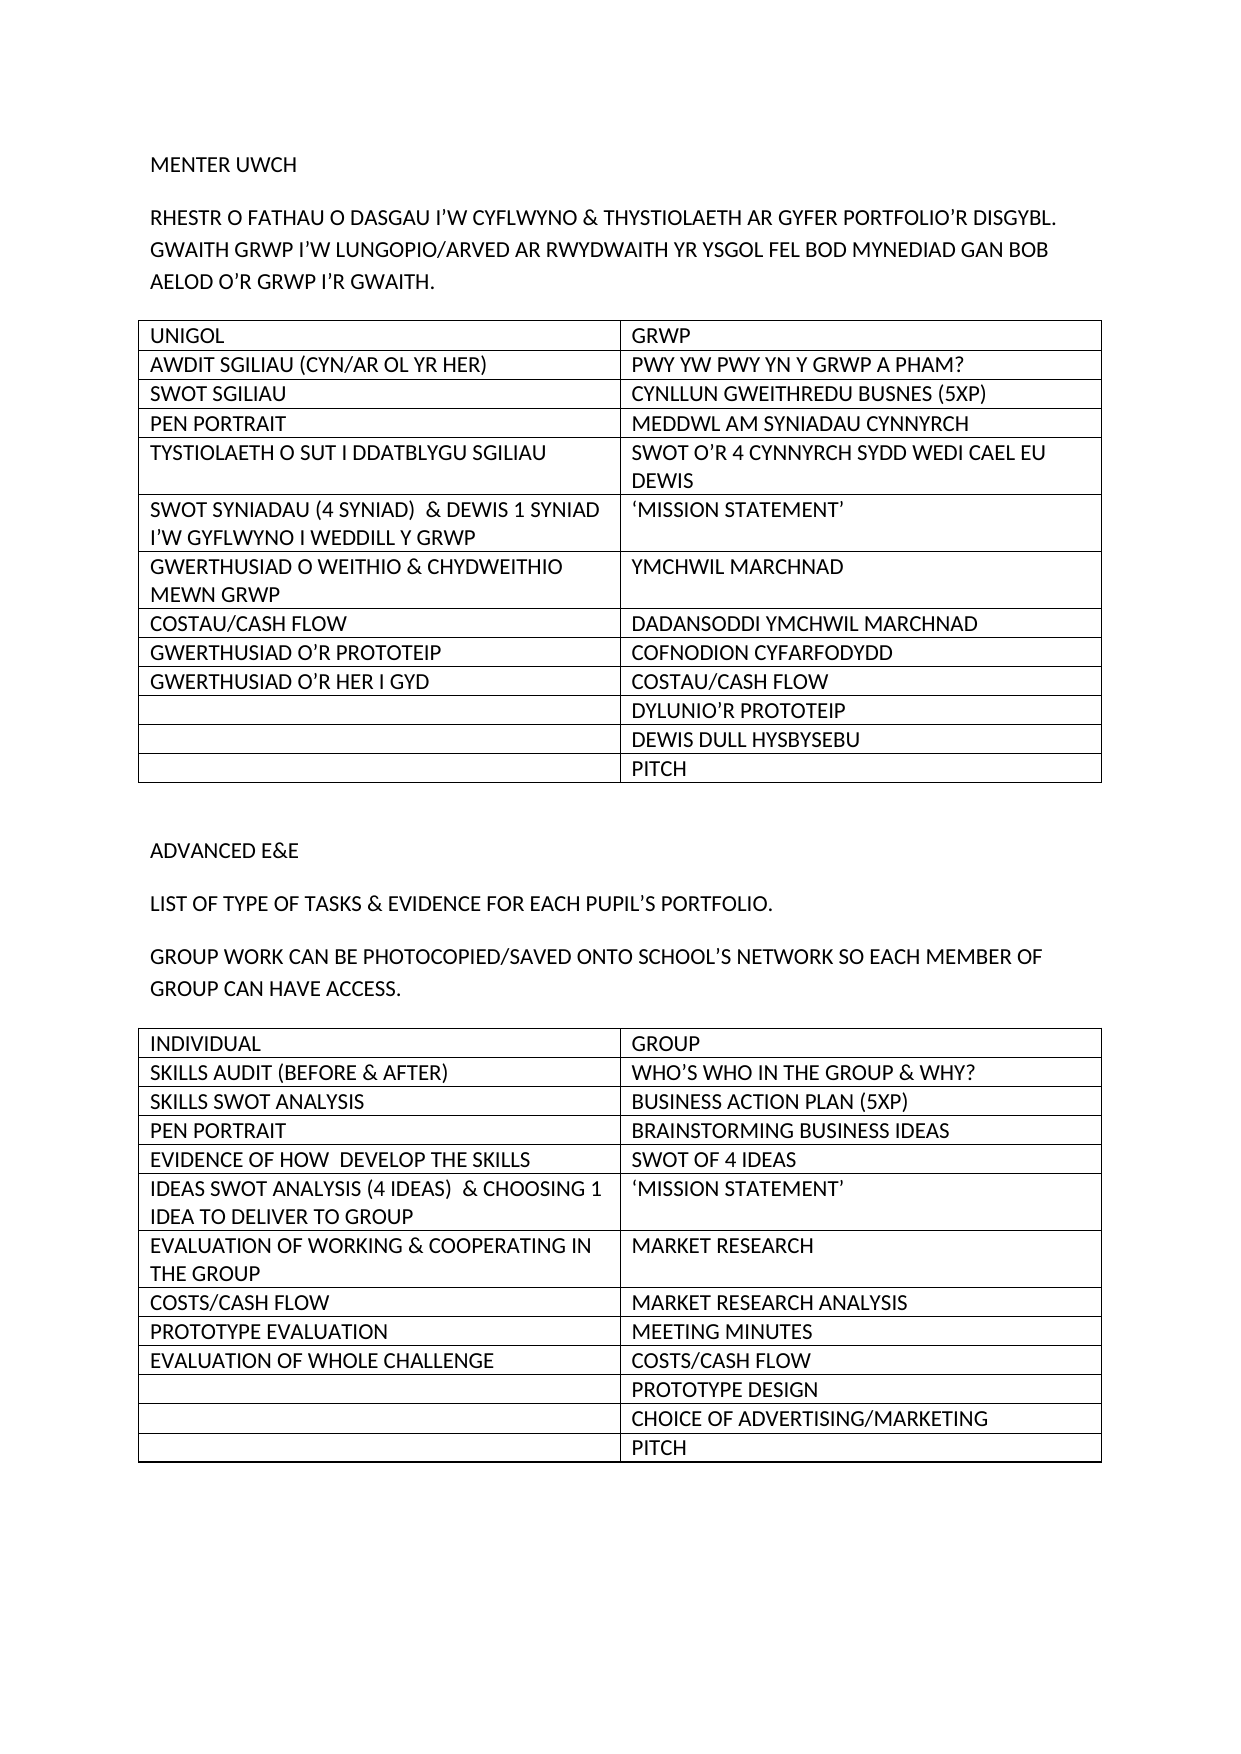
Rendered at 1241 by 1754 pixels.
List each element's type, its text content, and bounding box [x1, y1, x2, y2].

table_cell [139, 1375, 620, 1403]
table_cell COFNODION CYFARFODYDD [621, 638, 1101, 666]
table_cell MEDDWL AM SYNIADAU CYNNYRCH [621, 409, 1101, 437]
table_cell COSTS/CASH FLOW [621, 1346, 1101, 1374]
table_header INDIVIDUAL [139, 1029, 620, 1057]
table_cell [139, 1404, 620, 1432]
table_cell AWDIT SGILIAU (CYN/AR OL YR HER) [139, 351, 620, 378]
table_header GRWP [621, 321, 1101, 349]
table_cell BUSINESS ACTION PLAN (5XP) [621, 1087, 1101, 1115]
table_cell MEETING MINUTES [621, 1317, 1101, 1345]
table_cell EVIDENCE OF HOW DEVELOP THE SKILLS [139, 1145, 620, 1173]
table_cell [139, 1434, 620, 1461]
table_cell GWERTHUSIAD O’R HER I GYD [139, 667, 620, 695]
text MENTER UWCH [150, 150, 1090, 178]
text GROUP WORK CAN BE PHOTOCOPIED/SAVED ONTO SCHOOL’S NETWORK SO EACH MEMBER OF GROUP CAN HAVE ACCESS. [150, 942, 1090, 1003]
table_cell PROTOTYPE EVALUATION [139, 1317, 620, 1345]
table_cell TYSTIOLAETH O SUT I DDATBLYGU SGILIAU [139, 438, 620, 494]
table_header GROUP [621, 1029, 1101, 1057]
table_cell SKILLS SWOT ANALYSIS [139, 1087, 620, 1115]
table_cell MARKET RESEARCH ANALYSIS [621, 1288, 1101, 1316]
table_cell PITCH [621, 1434, 1101, 1461]
table_cell PITCH [621, 754, 1101, 782]
text ADVANCED E&E [150, 836, 1090, 864]
table_cell ‘MISSION STATEMENT’ [621, 1174, 1101, 1230]
table_cell DADANSODDI YMCHWIL MARCHNAD [621, 609, 1101, 637]
text RHESTR O FATHAU O DASGAU I’W CYFLWYNO & THYSTIOLAETH AR GYFER PORTFOLIO’R DISGYBL. GWAITH GRWP I’W LUNGOPIO/ARVED AR RWYDWAITH YR YSGOL FEL BOD MYNEDIAD GAN BOB AELOD O’R GRWP I’R GWAITH. [150, 203, 1090, 295]
table_cell COSTAU/CASH FLOW [621, 667, 1101, 695]
table_cell EVALUATION OF WORKING & COOPERATING IN THE GROUP [139, 1231, 620, 1287]
table_cell BRAINSTORMING BUSINESS IDEAS [621, 1116, 1101, 1144]
table_cell SWOT SYNIADAU (4 SYNIAD) & DEWIS 1 SYNIAD I’W GYFLWYNO I WEDDILL Y GRWP [139, 495, 620, 551]
table_cell COSTS/CASH FLOW [139, 1288, 620, 1316]
table_cell PROTOTYPE DESIGN [621, 1375, 1101, 1403]
table_cell SWOT OF 4 IDEAS [621, 1145, 1101, 1173]
table_cell YMCHWIL MARCHNAD [621, 552, 1101, 608]
table_cell SKILLS AUDIT (BEFORE & AFTER) [139, 1058, 620, 1086]
table_cell GWERTHUSIAD O WEITHIO & CHYDWEITHIO MEWN GRWP [139, 552, 620, 608]
table_cell CHOICE OF ADVERTISING/MARKETING [621, 1404, 1101, 1432]
text LIST OF TYPE OF TASKS & EVIDENCE FOR EACH PUPIL’S PORTFOLIO. [150, 889, 1090, 917]
table_cell PEN PORTRAIT [139, 1116, 620, 1144]
table_cell CYNLLUN GWEITHREDU BUSNES (5XP) [621, 380, 1101, 408]
table_cell ‘MISSION STATEMENT’ [621, 495, 1101, 551]
table_cell [139, 696, 620, 724]
table_cell SWOT SGILIAU [139, 380, 620, 408]
table_cell IDEAS SWOT ANALYSIS (4 IDEAS) & CHOOSING 1 IDEA TO DELIVER TO GROUP [139, 1174, 620, 1230]
table_cell GWERTHUSIAD O’R PROTOTEIP [139, 638, 620, 666]
table_cell DEWIS DULL HYSBYSEBU [621, 725, 1101, 753]
table_cell MARKET RESEARCH [621, 1231, 1101, 1287]
table_cell [139, 725, 620, 753]
table_header UNIGOL [139, 321, 620, 349]
table_cell WHO’S WHO IN THE GROUP & WHY? [621, 1058, 1101, 1086]
table_cell DYLUNIO’R PROTOTEIP [621, 696, 1101, 724]
table_cell [139, 754, 620, 782]
table_cell COSTAU/CASH FLOW [139, 609, 620, 637]
table_cell PEN PORTRAIT [139, 409, 620, 437]
table_cell EVALUATION OF WHOLE CHALLENGE [139, 1346, 620, 1374]
table_cell SWOT O’R 4 CYNNYRCH SYDD WEDI CAEL EU DEWIS [621, 438, 1101, 494]
table_cell PWY YW PWY YN Y GRWP A PHAM? [621, 351, 1101, 378]
